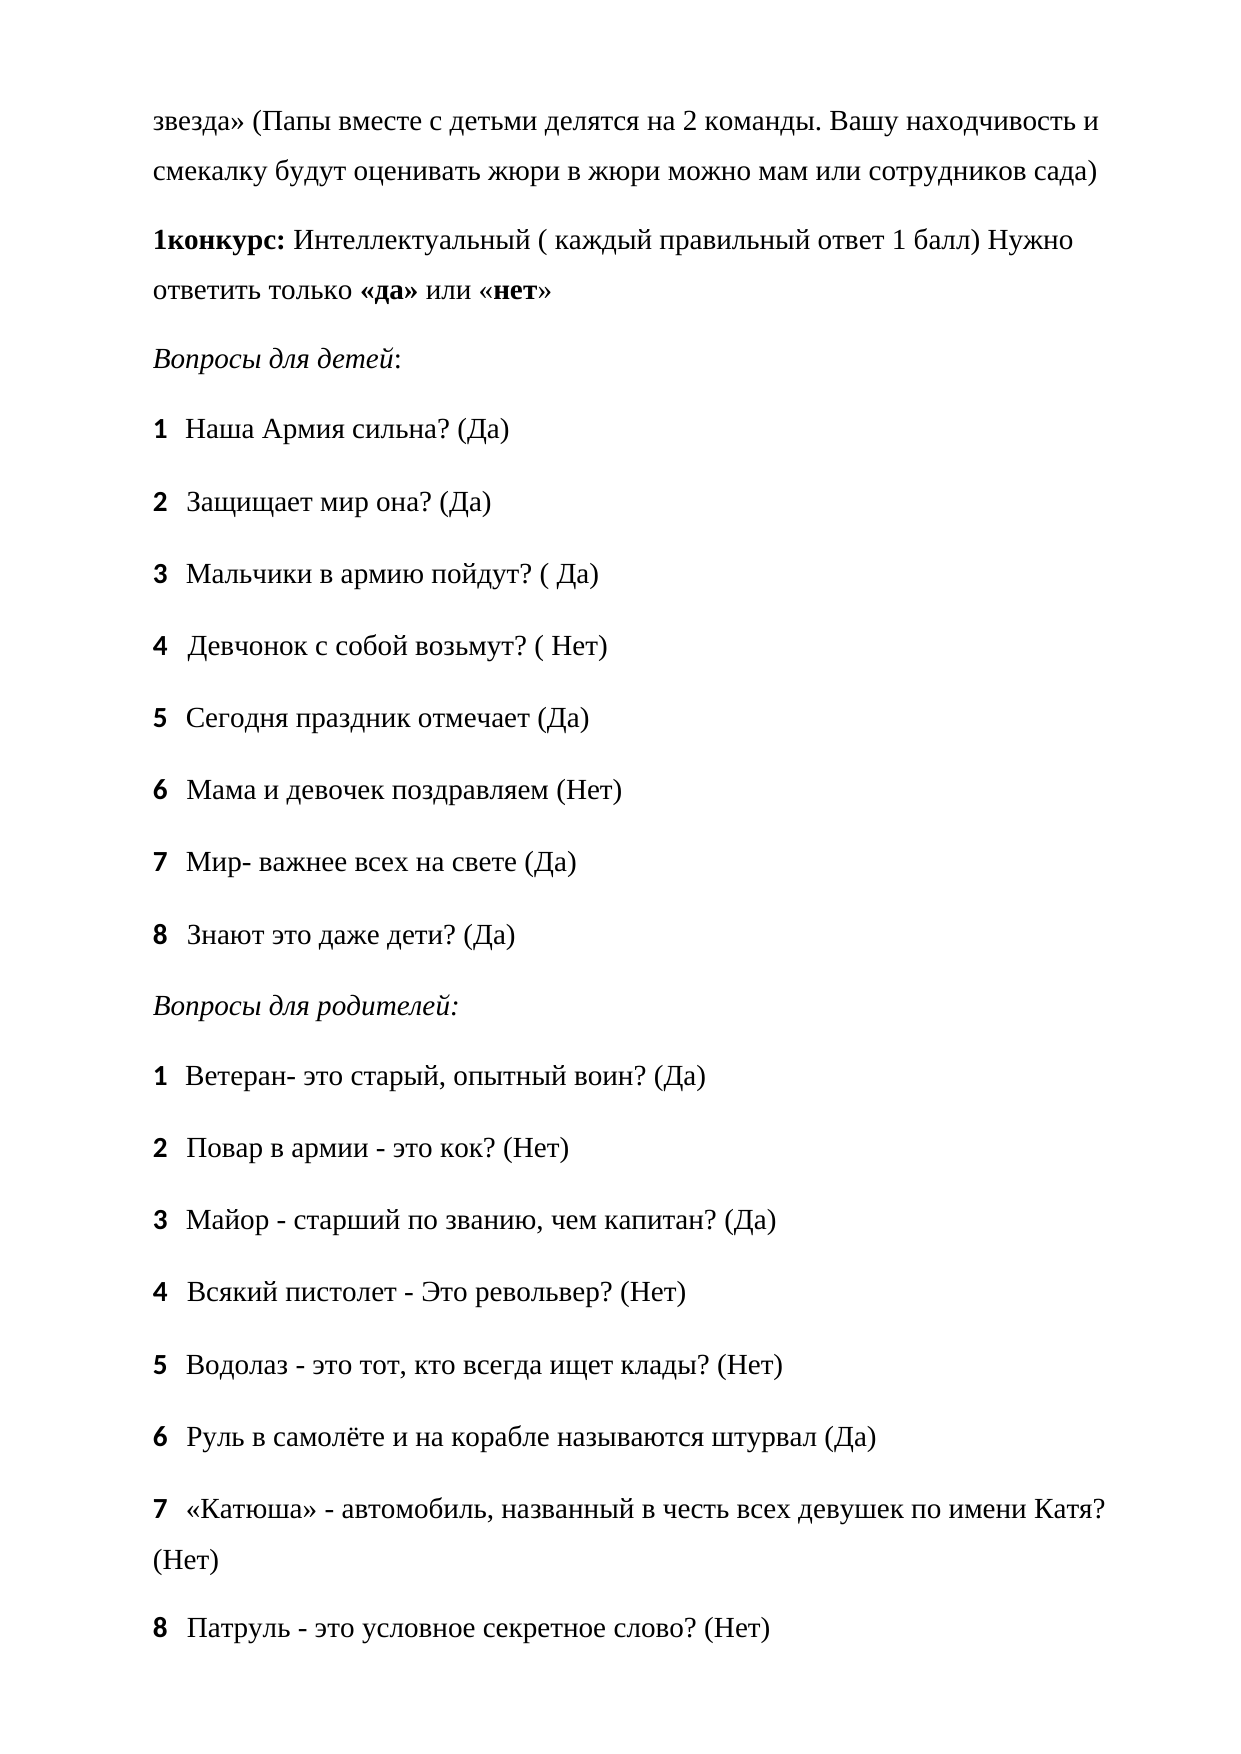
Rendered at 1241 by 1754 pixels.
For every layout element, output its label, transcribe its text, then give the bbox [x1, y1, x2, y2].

list «Катюша» - автомобиль, названный в честь всех девушек по имени Катя? (Нет) [153, 1490, 1113, 1576]
list Защищает мир она? (Да) [153, 483, 1113, 518]
list Знают это даже дети? (Да) [153, 916, 1113, 951]
list Мальчики в армию пойдут? ( Да) [153, 555, 1113, 590]
list Мама и девочек поздравляем (Нет) [153, 771, 1113, 807]
list Девчонок с собой возьмут? ( Нет) [153, 627, 1113, 663]
list Ветеран- это старый, опытный воин? (Да) [153, 1057, 1113, 1093]
list Наша Армия сильна? (Да) [153, 410, 1113, 446]
text Вопросы для детей: [153, 341, 1113, 375]
list Всякий пистолет - Это револьвер? (Нет) [153, 1273, 1113, 1309]
list Сегодня праздник отмечает (Да) [153, 699, 1113, 735]
text Вопросы для родителей: [153, 988, 1113, 1021]
list Майор - старший по званию, чем капитан? (Да) [153, 1201, 1113, 1237]
text 1конкурс: Интеллектуальный ( каждый правильный ответ 1 балл) Нужно ответить только «да» или «нет» [153, 222, 1113, 306]
list Повар в армии - это кок? (Нет) [153, 1129, 1113, 1165]
list Мир- важнее всех на свете (Да) [153, 843, 1113, 879]
list Руль в самолёте и на корабле называются штурвал (Да) [153, 1418, 1113, 1453]
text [153, 103, 1113, 186]
list Водолаз - это тот, кто всегда ищет клады? (Нет) [153, 1346, 1113, 1381]
list Патруль - это условное секретное слово? (Нет) [153, 1609, 1113, 1645]
